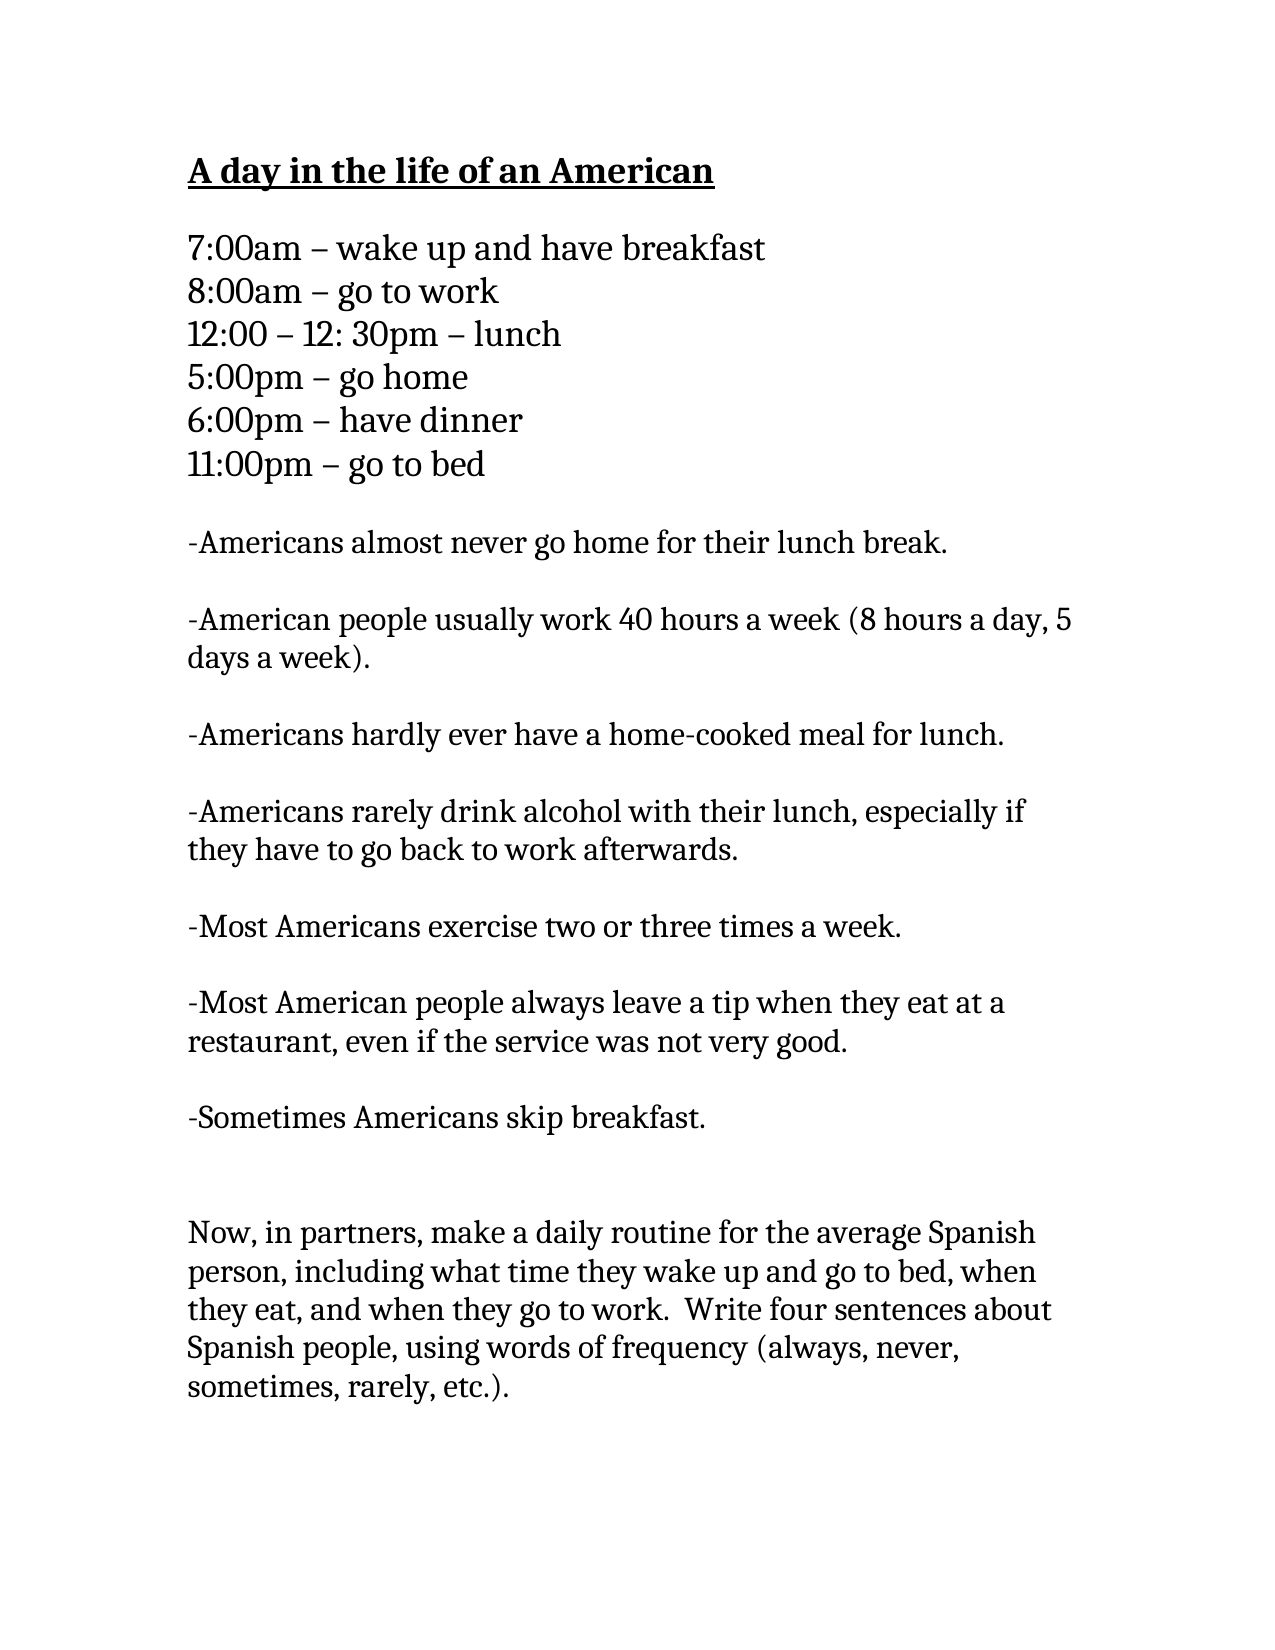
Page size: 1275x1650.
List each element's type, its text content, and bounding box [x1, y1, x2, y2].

text -Most Americans exercise two or three times a week. [187, 907, 1087, 945]
text 12:00 – 12: 30pm – lunch [187, 313, 1087, 356]
text -Sometimes Americans skip breakfast. [187, 1099, 1087, 1137]
text -Americans hardly ever have a home-cooked meal for lunch. [187, 715, 1087, 754]
text 6:00pm – have dinner [187, 399, 1087, 442]
text A day in the life of an American [187, 150, 1087, 193]
text 5:00pm – go home [187, 356, 1087, 399]
text Now, in partners, make a daily routine for the average Spanish person, including what time they wake up and go to bed, when they eat, and when they go to work. Write four sentences about Spanish people, using words of frequency (always, never, sometimes, rarely, etc.). [187, 1214, 1087, 1405]
text 8:00am – go to work [187, 270, 1087, 313]
text -Americans almost never go home for their lunch break. [187, 524, 1087, 562]
text -Americans rarely drink alcohol with their lunch, especially if they have to go back to work afterwards. [187, 792, 1087, 869]
text -Most American people always leave a tip when they eat at a restaurant, even if the service was not very good. [187, 984, 1087, 1060]
text 11:00pm – go to bed [187, 442, 1087, 485]
text -American people usually work 40 hours a week (8 hours a day, 5 days a week). [187, 600, 1087, 677]
text 7:00am – wake up and have breakfast [187, 227, 1087, 270]
